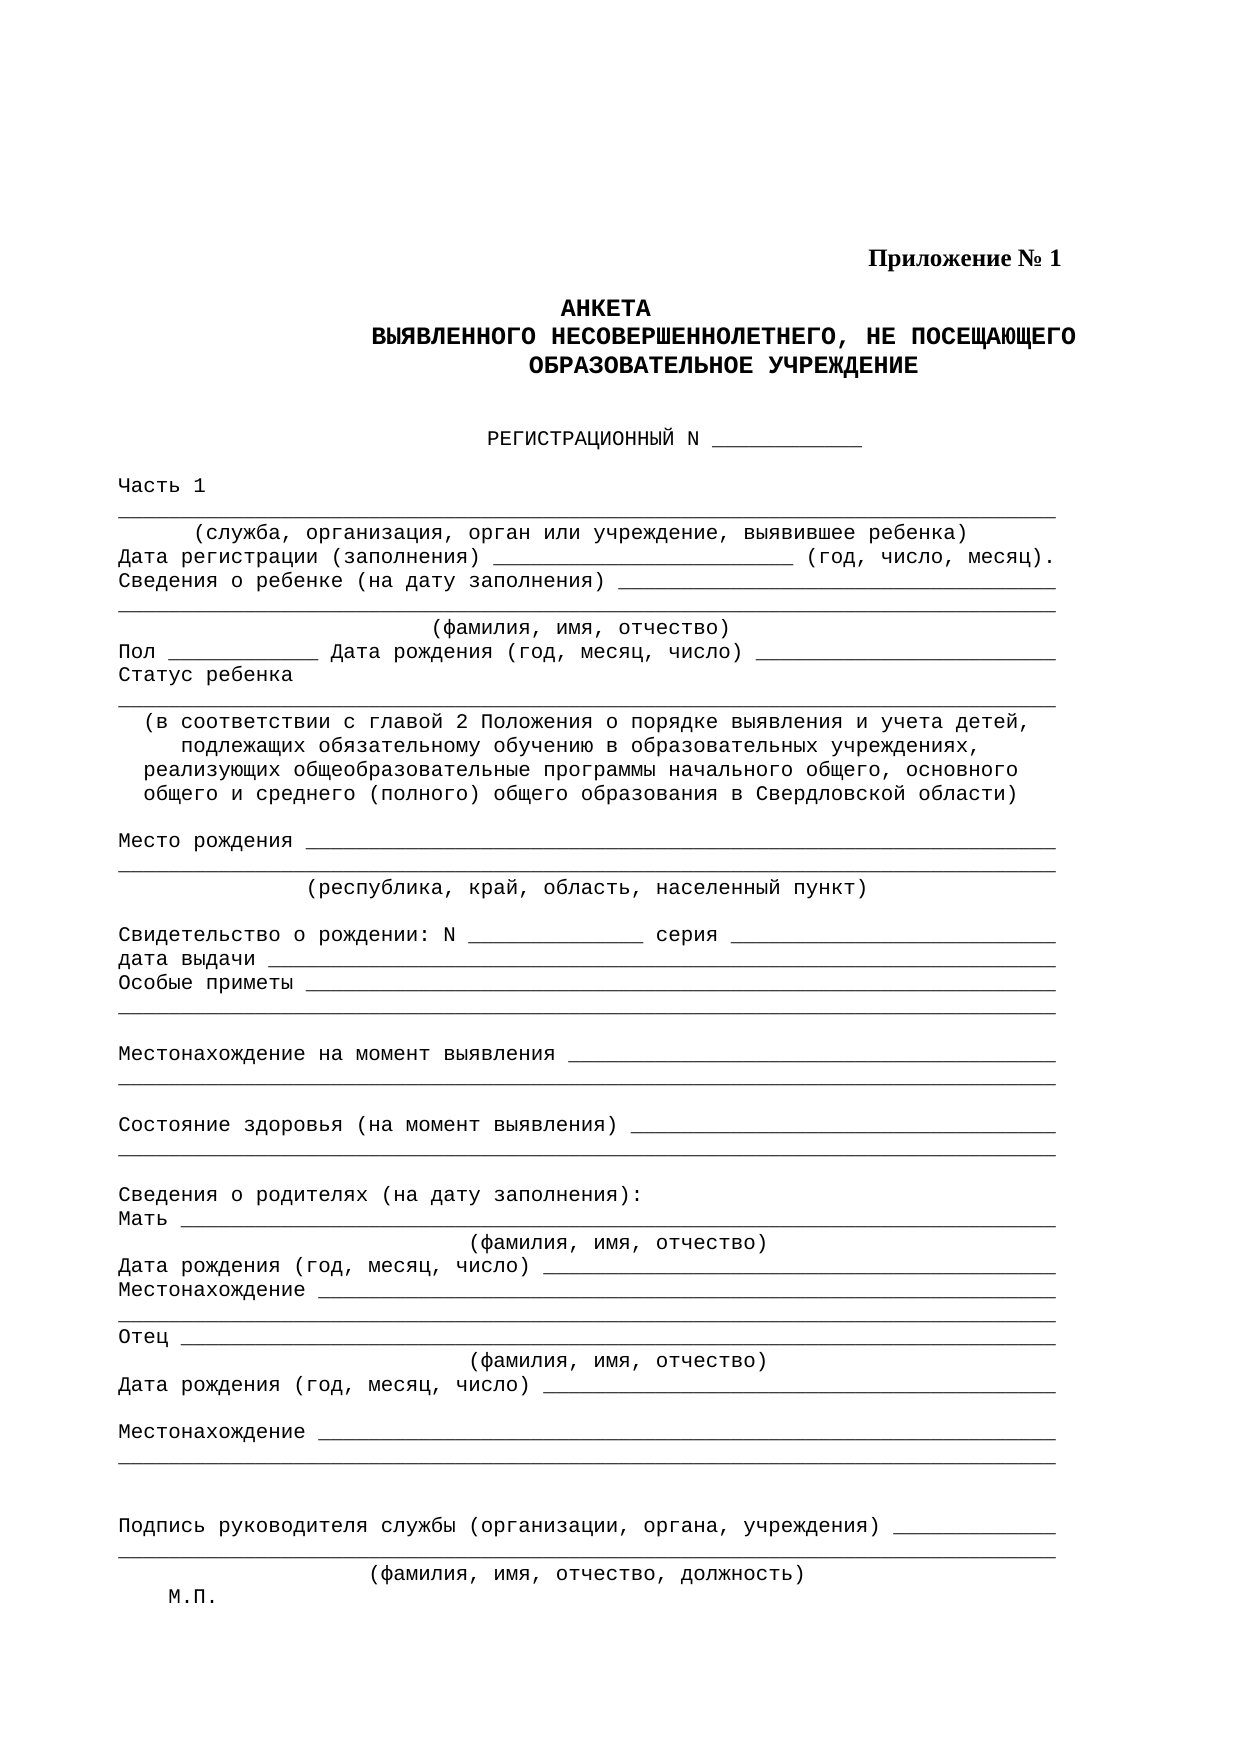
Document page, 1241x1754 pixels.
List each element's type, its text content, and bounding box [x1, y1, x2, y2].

text Свидетельство о рождении: N ______________ серия __________________________ [118, 924, 1181, 948]
text Статус ребенка [118, 664, 1181, 688]
text Мать ______________________________________________________________________ [118, 1208, 1181, 1232]
text Часть 1 [118, 475, 1181, 499]
text Пол ____________ Дата рождения (год, месяц, число) ________________________ [118, 641, 1181, 664]
text Дата регистрации (заполнения) ________________________ (год, число, месяц). [118, 546, 1181, 570]
text ___________________________________________________________________________ [118, 499, 1181, 522]
text Отец ______________________________________________________________________ [118, 1326, 1181, 1350]
text Сведения о ребенке (на дату заполнения) ___________________________________ [118, 570, 1181, 593]
text Дата рождения (год, месяц, число) _________________________________________ [118, 1255, 1181, 1279]
text Местонахождение ___________________________________________________________ [118, 1421, 1181, 1444]
text Особые приметы ____________________________________________________________ [118, 972, 1181, 995]
text (в соответствии с главой 2 Положения о порядке выявления и учета детей, [118, 712, 1181, 735]
text Подпись руководителя службы (организации, органа, учреждения) _____________ [118, 1516, 1181, 1539]
text РЕГИСТРАЦИОННЫЙ N ____________ [413, 428, 1181, 451]
text Местонахождение на момент выявления _______________________________________ [118, 1043, 1181, 1066]
text ___________________________________________________________________________ [118, 995, 1181, 1019]
text ___________________________________________________________________________ [118, 1444, 1181, 1468]
text Местонахождение ___________________________________________________________ [118, 1279, 1181, 1303]
text ___________________________________________________________________________ [118, 1066, 1181, 1090]
text дата выдачи _______________________________________________________________ [118, 948, 1181, 972]
text ___________________________________________________________________________ [118, 1303, 1181, 1326]
text ___________________________________________________________________________ [118, 853, 1181, 877]
text (фамилия, имя, отчество) [118, 1232, 1181, 1255]
text ВЫЯВЛЕННОГО НЕСОВЕРШЕННОЛЕТНЕГО, НЕ ПОСЕЩАЮЩЕГО ОБРАЗОВАТЕЛЬНОЕ УЧРЕЖДЕНИЕ [266, 324, 1181, 381]
text (фамилия, имя, отчество, должность) [118, 1563, 1181, 1586]
text (фамилия, имя, отчество) [118, 617, 1181, 641]
text (республика, край, область, населенный пункт) [118, 877, 1181, 901]
text общего и среднего (полного) общего образования в Свердловской области) [118, 782, 1181, 806]
text подлежащих обязательному обучению в образовательных учреждениях, [118, 735, 1181, 759]
text реализующих общеобразовательные программы начального общего, основного [118, 759, 1181, 782]
text Место рождения ____________________________________________________________ [118, 830, 1181, 853]
text М.П. [118, 1586, 1181, 1610]
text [118, 1539, 1181, 1563]
text Состояние здоровья (на момент выявления) __________________________________ [118, 1113, 1181, 1137]
text Дата рождения (год, месяц, число) _________________________________________ [118, 1374, 1181, 1397]
text (служба, организация, орган или учреждение, выявившее ребенка) [118, 522, 1181, 546]
text ___________________________________________________________________________ [118, 593, 1181, 617]
text АНКЕТА [487, 296, 1181, 324]
text Приложение № 1 [188, 243, 1181, 272]
text Сведения о родителях (на дату заполнения): [118, 1184, 1181, 1208]
text ___________________________________________________________________________ [118, 688, 1181, 712]
text ___________________________________________________________________________ [118, 1137, 1181, 1161]
text (фамилия, имя, отчество) [118, 1350, 1181, 1374]
